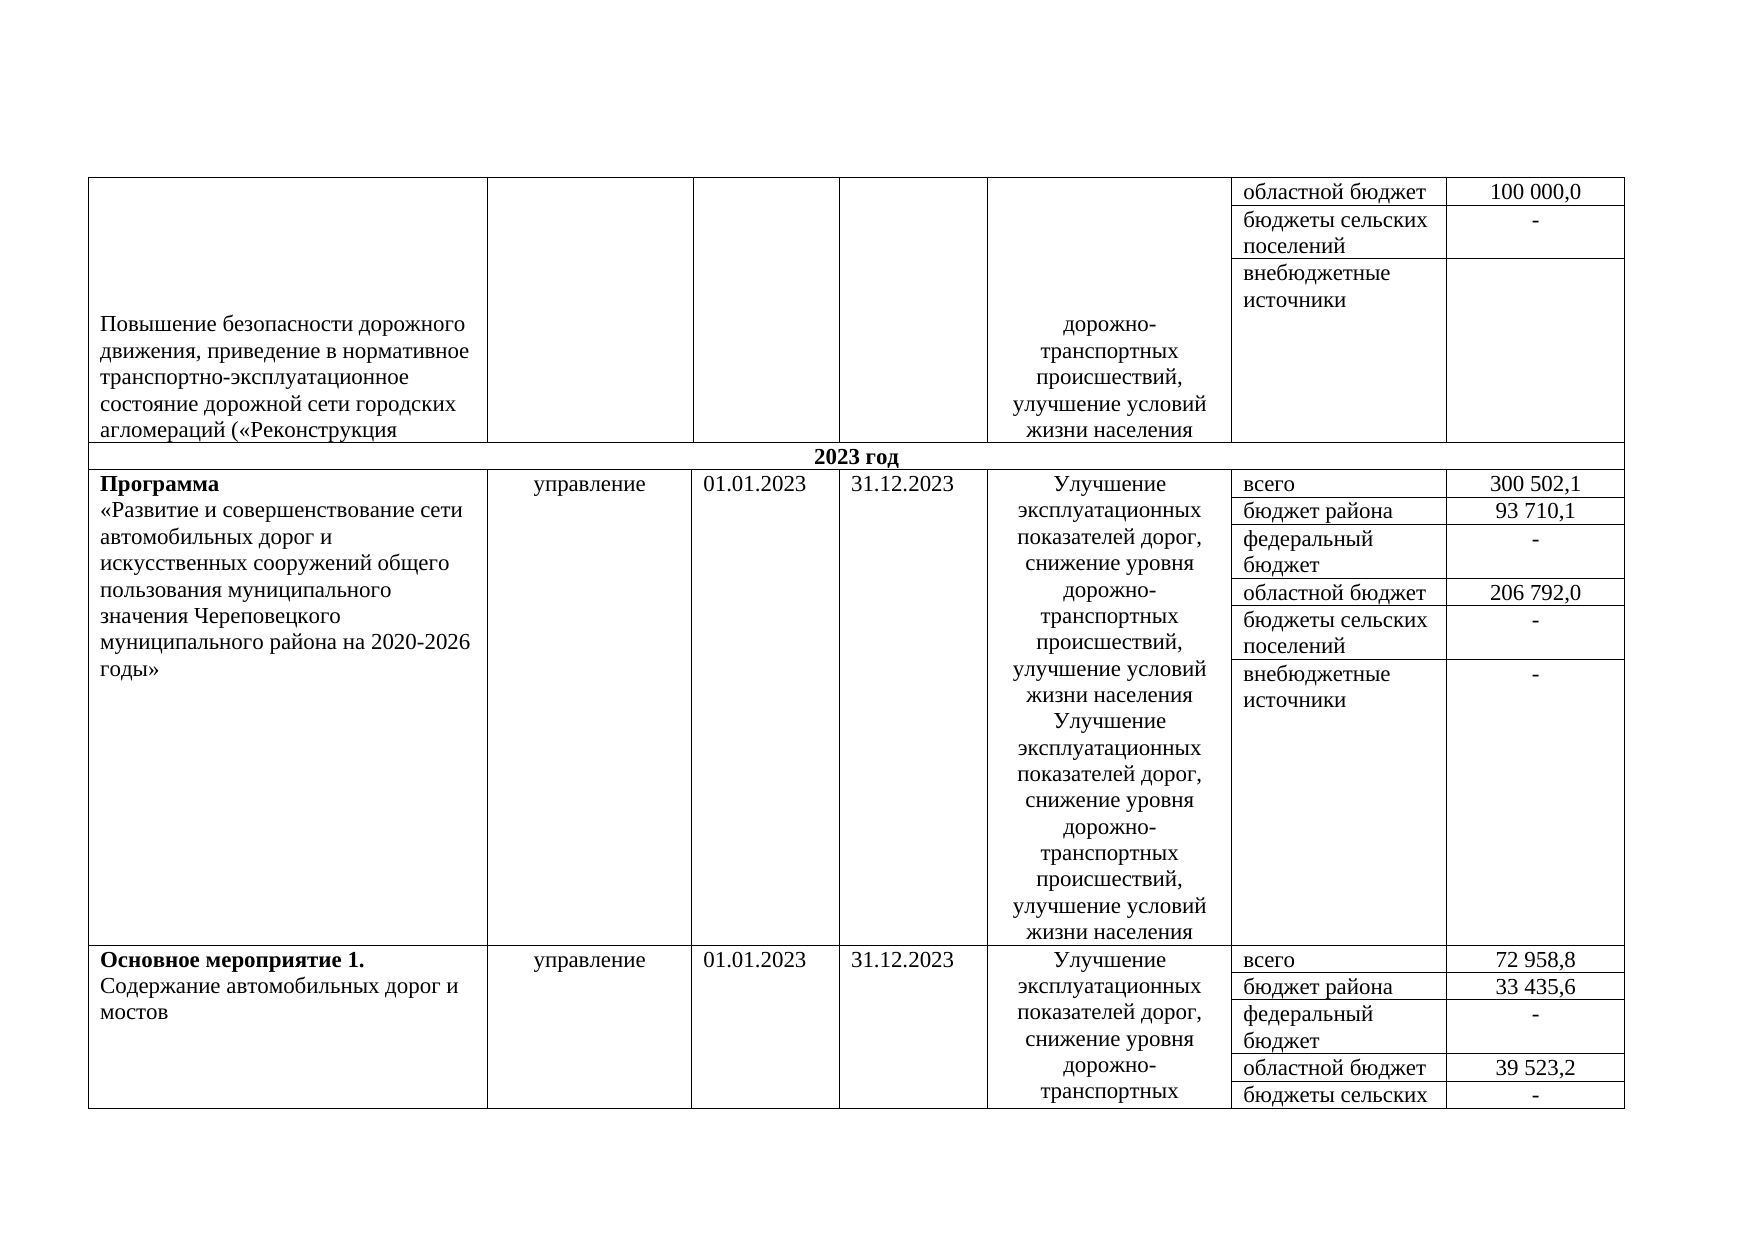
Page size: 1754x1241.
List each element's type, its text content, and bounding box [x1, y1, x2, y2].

table_cell всего [1232, 470, 1446, 497]
table_cell бюджеты сельских поселений [1232, 206, 1446, 258]
table_cell управление [488, 946, 691, 1108]
table_cell 300 502,1 [1447, 470, 1624, 497]
table_cell бюджет района [1232, 498, 1446, 524]
table_cell - [1447, 606, 1624, 659]
table_cell федеральный бюджет [1232, 525, 1446, 578]
table_cell 2023 год [89, 443, 1624, 469]
table_cell - [1447, 1082, 1624, 1108]
table_cell областной бюджет [1232, 579, 1446, 605]
table_cell всего [1232, 946, 1446, 972]
table_cell 01.01.2023 [692, 470, 839, 944]
table_cell 72 958,8 [1447, 946, 1624, 972]
table_cell управление [488, 470, 691, 944]
table_cell Улучшение эксплуатационных показателей дорог, снижение уровня дорожно-транспортных происшествий, улучшение условий жизни населения Улучшение эксплуатационных показателей дорог, снижение уровня дорожно-транспортных происшествий, улучшение условий жизни населения [988, 470, 1231, 944]
table_cell федеральный бюджет [1232, 1000, 1446, 1053]
table_cell 100 000,0 [1447, 178, 1624, 204]
table_cell внебюджетные источники [1232, 259, 1446, 442]
table_cell - [1447, 525, 1624, 578]
table_cell [1447, 259, 1624, 442]
table_cell 01.01.2023 [692, 946, 839, 1108]
table_cell - [1447, 1000, 1624, 1053]
table_cell 39 523,2 [1447, 1054, 1624, 1081]
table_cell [988, 946, 1231, 1108]
table_cell Программа «Развитие и совершенствование сети автомобильных дорог и искусственных сооружений общего пользования муниципального значения Череповецкого муниципального района на 2020-2026 годы» [89, 470, 487, 944]
table_cell 31.12.2023 [840, 470, 987, 944]
table_cell областной бюджет [1232, 1054, 1446, 1081]
table_cell внебюджетные источники [1232, 660, 1446, 944]
table_cell бюджеты сельских поселений [1232, 606, 1446, 659]
table_cell 93 710,1 [1447, 498, 1624, 524]
table_cell - [1447, 660, 1624, 944]
table_cell 206 792,0 [1447, 579, 1624, 605]
table_cell областной бюджет [1232, 178, 1446, 204]
table_cell бюджет района [1232, 973, 1446, 999]
table_cell - [1447, 206, 1624, 258]
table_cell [1232, 1082, 1446, 1108]
table_cell 31.12.2023 [840, 946, 987, 1108]
table_cell 33 435,6 [1447, 973, 1624, 999]
table_cell Основное мероприятие 1. Содержание автомобильных дорог и мостов [89, 946, 487, 1108]
